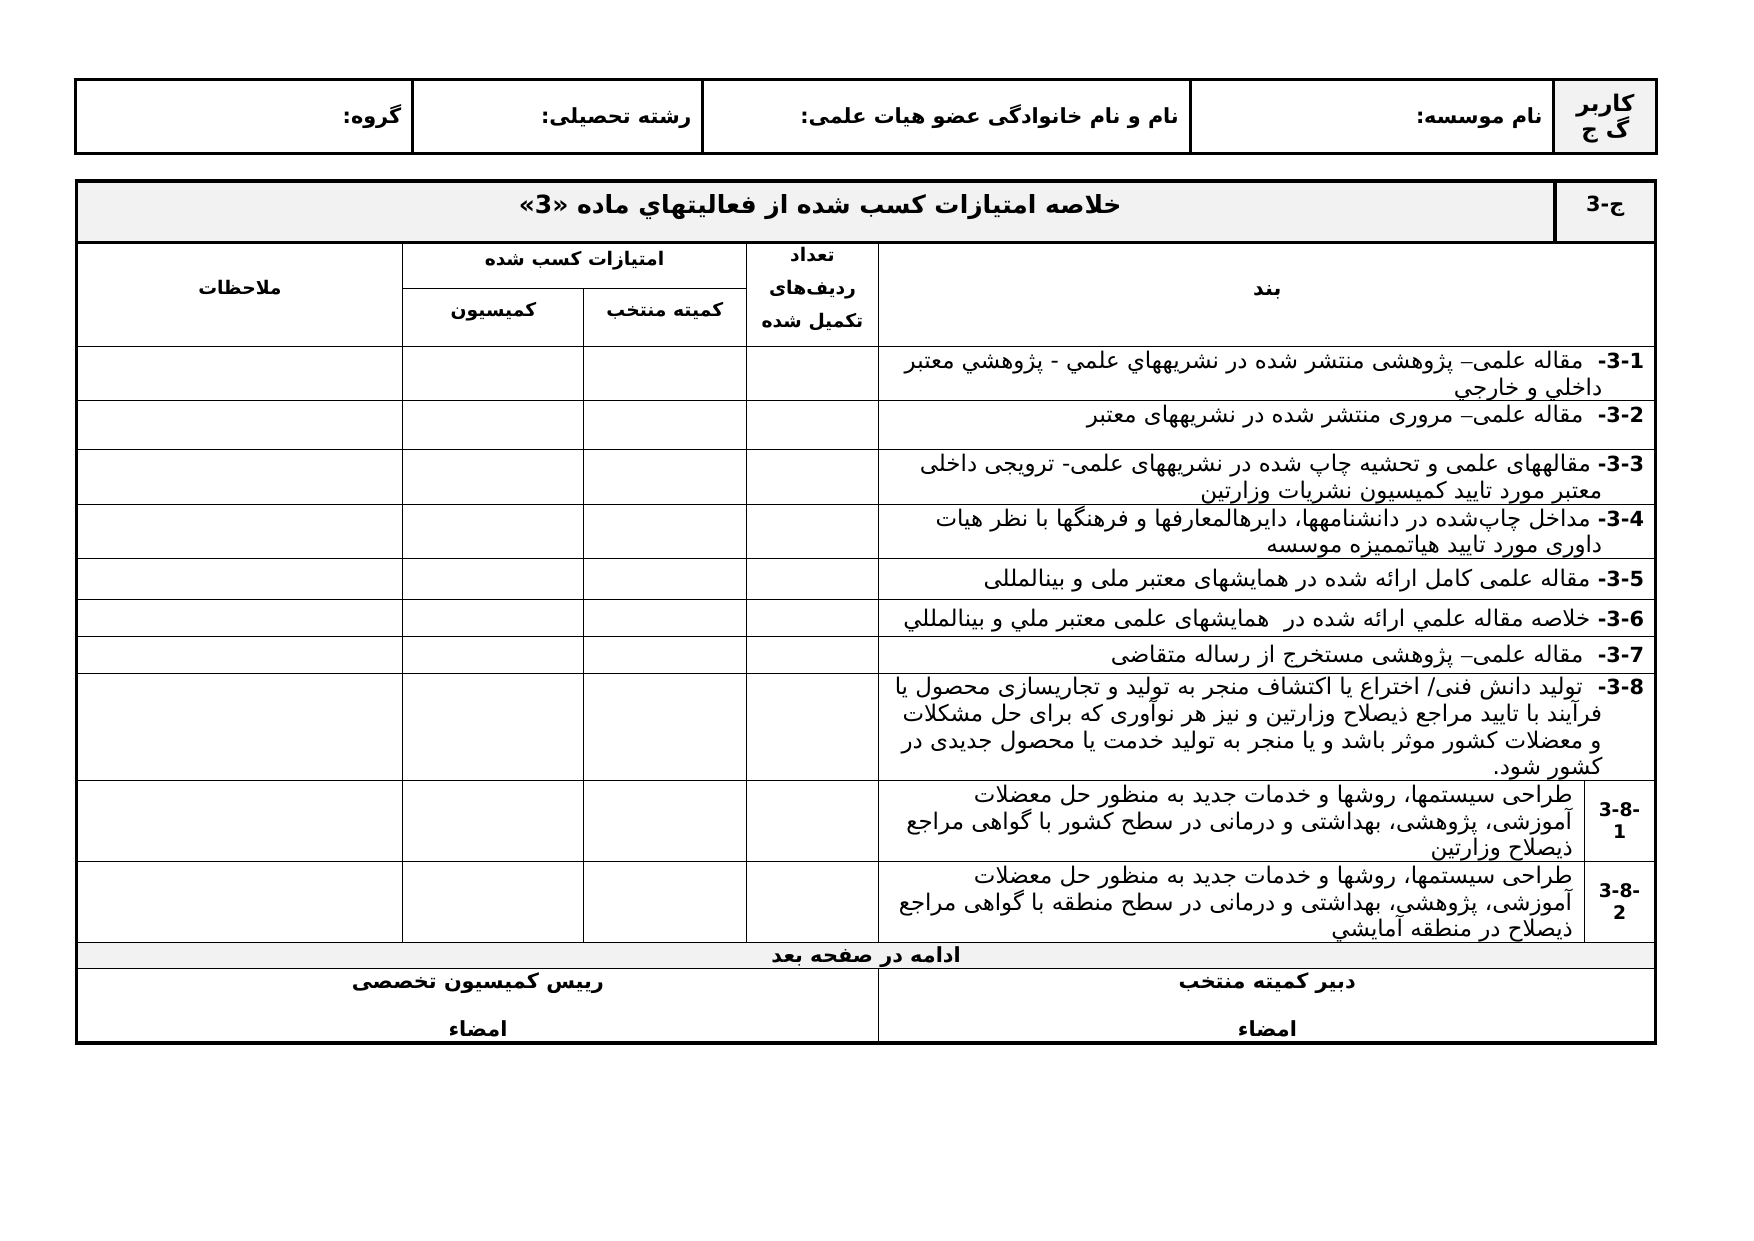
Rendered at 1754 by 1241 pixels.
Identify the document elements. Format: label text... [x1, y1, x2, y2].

table_cell طراحی سیستمها، روشها و خدمات جديد به منظور حل معضلات آموزشی، پژوهشی، بهداشتی و درمانی در سطح منطقه با گواهی مراجع ذیصلاح در منطقه آمايشي [879, 862, 1584, 942]
table_header نام و نام خانوادگی عضو هیات علمی: [704, 81, 1189, 152]
table_cell [747, 559, 878, 599]
table_header کاربرگ ج [1555, 81, 1655, 152]
table_cell 3-5- مقاله علمی کامل ارائه شده در همایشهای معتبر ملی و بینالمللی [879, 559, 1654, 599]
table_cell [584, 862, 746, 942]
table_cell [78, 450, 402, 504]
table_cell [403, 862, 583, 942]
table_cell [78, 862, 402, 942]
table_cell [78, 505, 402, 558]
table_cell 3-6- خلاصه مقاله علمي ارائه شده در همایشهای علمی معتبر ملي و بينالمللي [879, 600, 1654, 636]
table_header رشته تحصیلی: [414, 81, 701, 152]
table_cell [584, 600, 746, 636]
table_cell [78, 781, 402, 861]
table_cell [403, 559, 583, 599]
table_cell [747, 401, 878, 449]
table_cell [78, 401, 402, 449]
table_cell [584, 637, 746, 672]
table_cell [403, 600, 583, 636]
table_cell 3-8- تولید دانش فنی/ اختراع یا اکتشاف منجر به تولید و تجاریسازی محصول یا فرآیند با تایید مراجع ذیصلاح وزارتین و نیز هر نوآوری که برای حل مشکلات و معضلات کشور موثر باشد و یا منجر به تولید خدمت یا محصول جدیدی در کشور شود. [879, 674, 1654, 780]
table_cell [747, 862, 878, 942]
table_cell امتیازات کسب شده [403, 244, 746, 288]
table_header گروه: [77, 81, 411, 152]
table_cell [403, 401, 583, 449]
table_cell کمیسیون [403, 289, 583, 346]
table_cell [78, 600, 402, 636]
table_cell [403, 505, 583, 558]
table_cell 3-2- مقاله علمی– مروری منتشر شده در نشریههای معتبر [879, 401, 1654, 449]
table_cell [747, 505, 878, 558]
table_cell [78, 559, 402, 599]
table_cell [78, 637, 402, 672]
table_cell [747, 674, 878, 780]
table_cell طراحی سیستمها، روشها و خدمات جديد به منظور حل معضلات آموزشی، پژوهشی، بهداشتی و درمانی در سطح کشور با گواهی مراجع ذیصلاح وزارتین [879, 781, 1584, 861]
table_cell 3-4- مداخل چاپ‌شده در دانشنامهها، دایرهالمعارفها و فرهنگها با نظر هیات داوری مورد تایید هیاتممیزه موسسه [879, 505, 1654, 558]
table_cell [403, 674, 583, 780]
table_cell [584, 505, 746, 558]
table_cell 3-8-2 [1585, 862, 1654, 942]
table_cell دبیر کمیته منتخب امضاء [879, 969, 1654, 1041]
table_cell ادامه در صفحه بعد [78, 943, 1654, 968]
table_cell 3-8-1 [1585, 781, 1654, 861]
table_cell 3-3- مقالههای علمی و تحشیه چاپ شده در نشریههای علمی- ترویجی داخلی معتبر مورد تایید کمیسیون نشریات وزارتین [879, 450, 1654, 504]
table_header ج-3 [1557, 183, 1654, 241]
table_cell رييس کمیسیون تخصصی امضاء [78, 969, 878, 1041]
table_cell کمیته منتخب [584, 289, 746, 346]
table_cell ملاحظات [78, 244, 402, 346]
table_cell [403, 637, 583, 672]
table_cell [747, 600, 878, 636]
table_header خلاصه امتیازات کسب شده از فعاليتهاي ماده «3» [78, 183, 1553, 241]
table_cell [584, 559, 746, 599]
table_cell [747, 347, 878, 400]
table_cell [747, 637, 878, 672]
table_header نام موسسه: [1192, 81, 1552, 152]
table_cell 3-1- مقاله علمی– پژوهشی منتشر شده در نشريههاي علمي - پژوهشي معتبر داخلي و خارجي [879, 347, 1654, 400]
table_cell [78, 674, 402, 780]
table_cell تعداد ردیف‌های تکمیل شده [747, 244, 878, 346]
table_cell بند [879, 244, 1654, 346]
table_cell [584, 674, 746, 780]
table_cell [403, 347, 583, 400]
table_cell [584, 781, 746, 861]
table_cell [584, 450, 746, 504]
table_cell [747, 450, 878, 504]
table_cell [403, 450, 583, 504]
table_cell [403, 781, 583, 861]
table_cell [584, 347, 746, 400]
table_cell 3-7- مقاله علمی– پژوهشی مستخرج از رساله متقاضی [879, 637, 1654, 672]
table_cell [747, 781, 878, 861]
table_cell [78, 347, 402, 400]
table_cell [584, 401, 746, 449]
